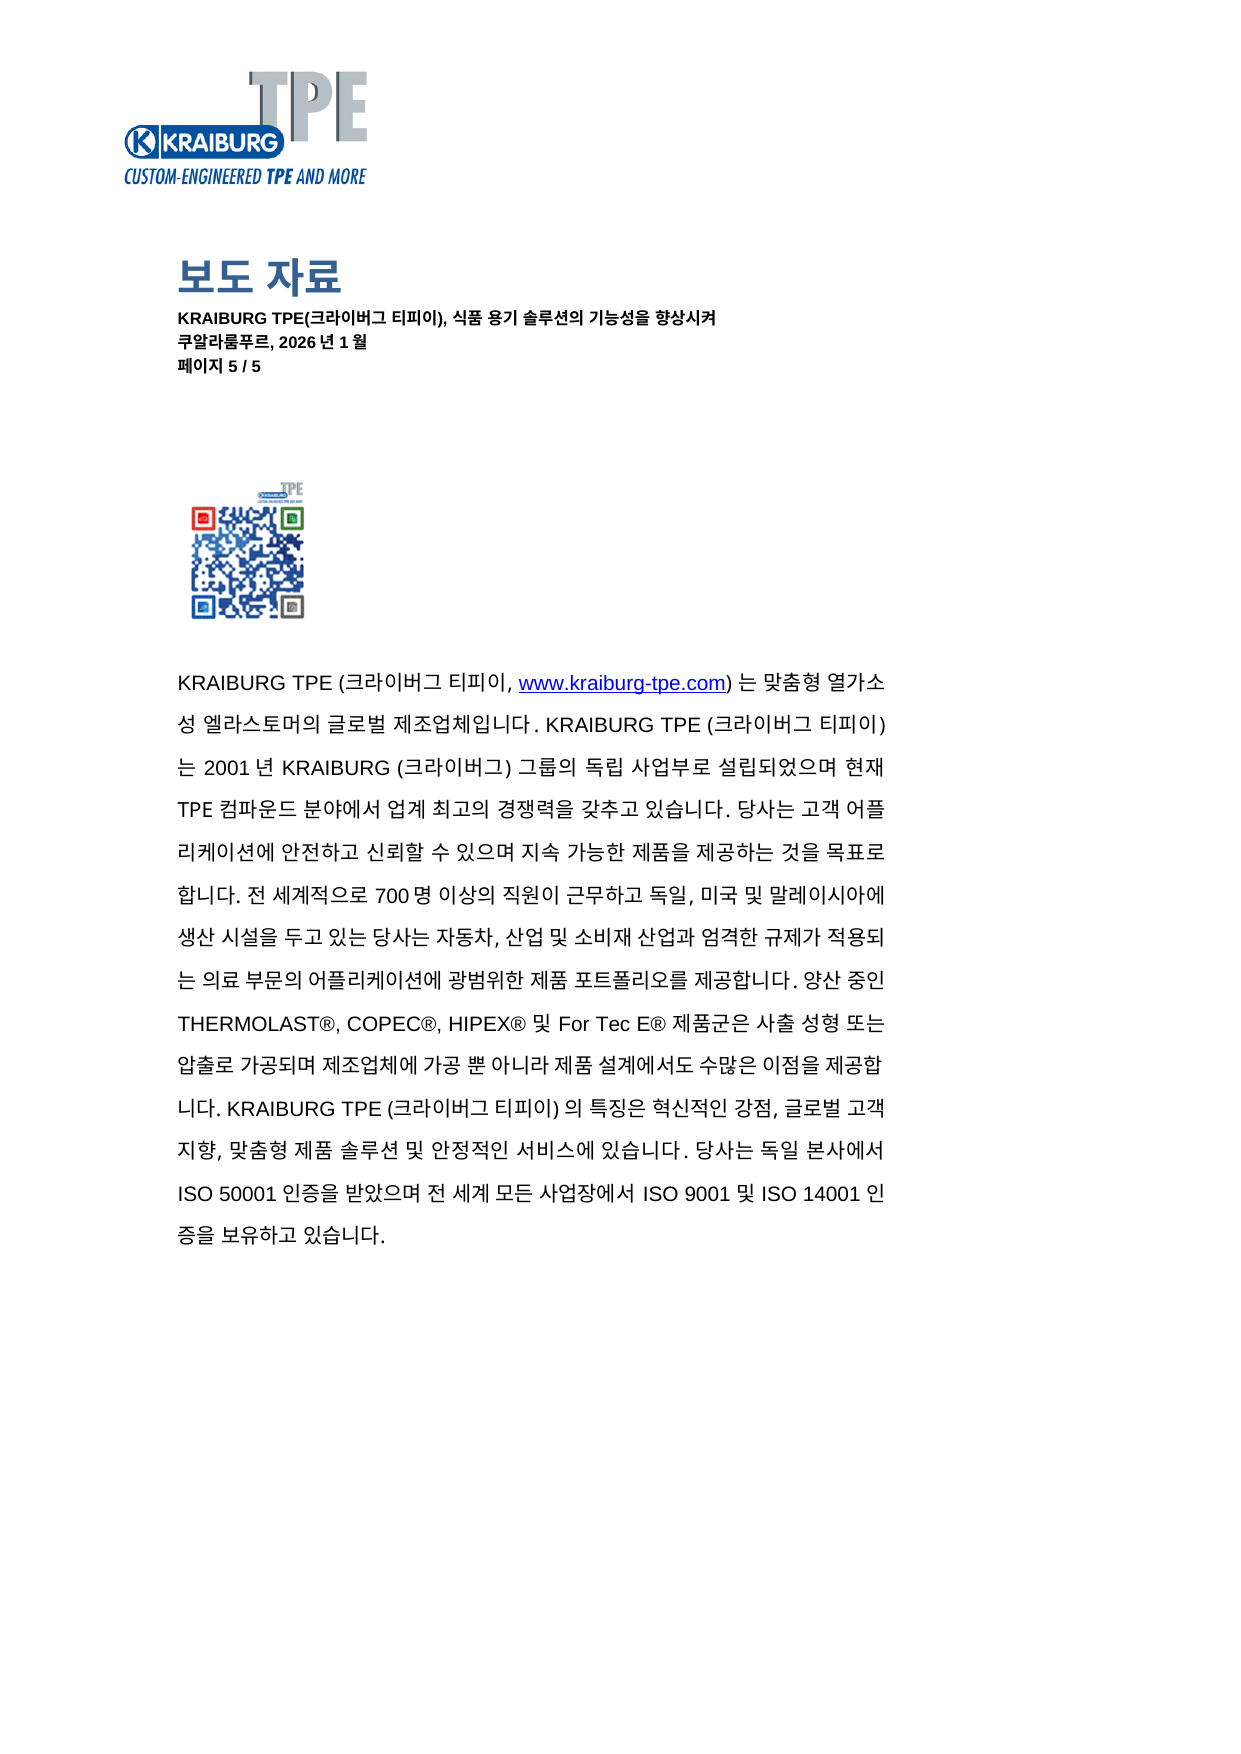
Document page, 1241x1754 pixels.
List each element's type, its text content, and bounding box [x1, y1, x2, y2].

picture [112, 55, 379, 200]
text KRAIBURG TPE (크라이버그 티피이, www.kraiburg-tpe.com) 는 맞춤형 열가소성 엘라스토머의 글로벌 제조업체입니다. KRAIBURG TPE (크라이버그 티피이) 는 2001년 KRAIBURG (크라이버그) 그룹의 독립 사업부로 설립되었으며 현재 TPE 컴파운드 분야에서 업계 최고의 경쟁력을 갖추고 있습니다. 당사는 고객 어플리케이션에 안전하고 신뢰할 수 있으며 지속 가능한 제품을 제공하는 것을 목표로 합니다. 전 세계적으로 700명 이상의 직원이 근무하고 독일, 미국 및 말레이시아에 생산 시설을 두고 있는 당사는 자동차, 산업 및 소비재 산업과 엄격한 규제가 적용되는 의료 부문의 어플리케이션에 광범위한 제품 포트폴리오를 제공합니다. 양산 중인 THERMOLAST®, COPEC®, HIPEX® 및 For Tec E® 제품군은 사출 성형 또는 압출로 가공되며 제조업체에 가공 뿐 아니라 제품 설계에서도 수많은 이점을 제공합니다. KRAIBURG TPE (크라이버그 티피이) 의 특징은 혁신적인 강점, 글로벌 고객 지향, 맞춤형 제품 솔루션 및 안정적인 서비스에 있습니다. 당사는 독일 본사에서 ISO 50001 인증을 받았으며 전 세계 모든 사업장에서 ISO 9001 및 ISO 14001 인증을 보유하고 있습니다. [177, 668, 886, 1250]
picture [177, 473, 314, 644]
